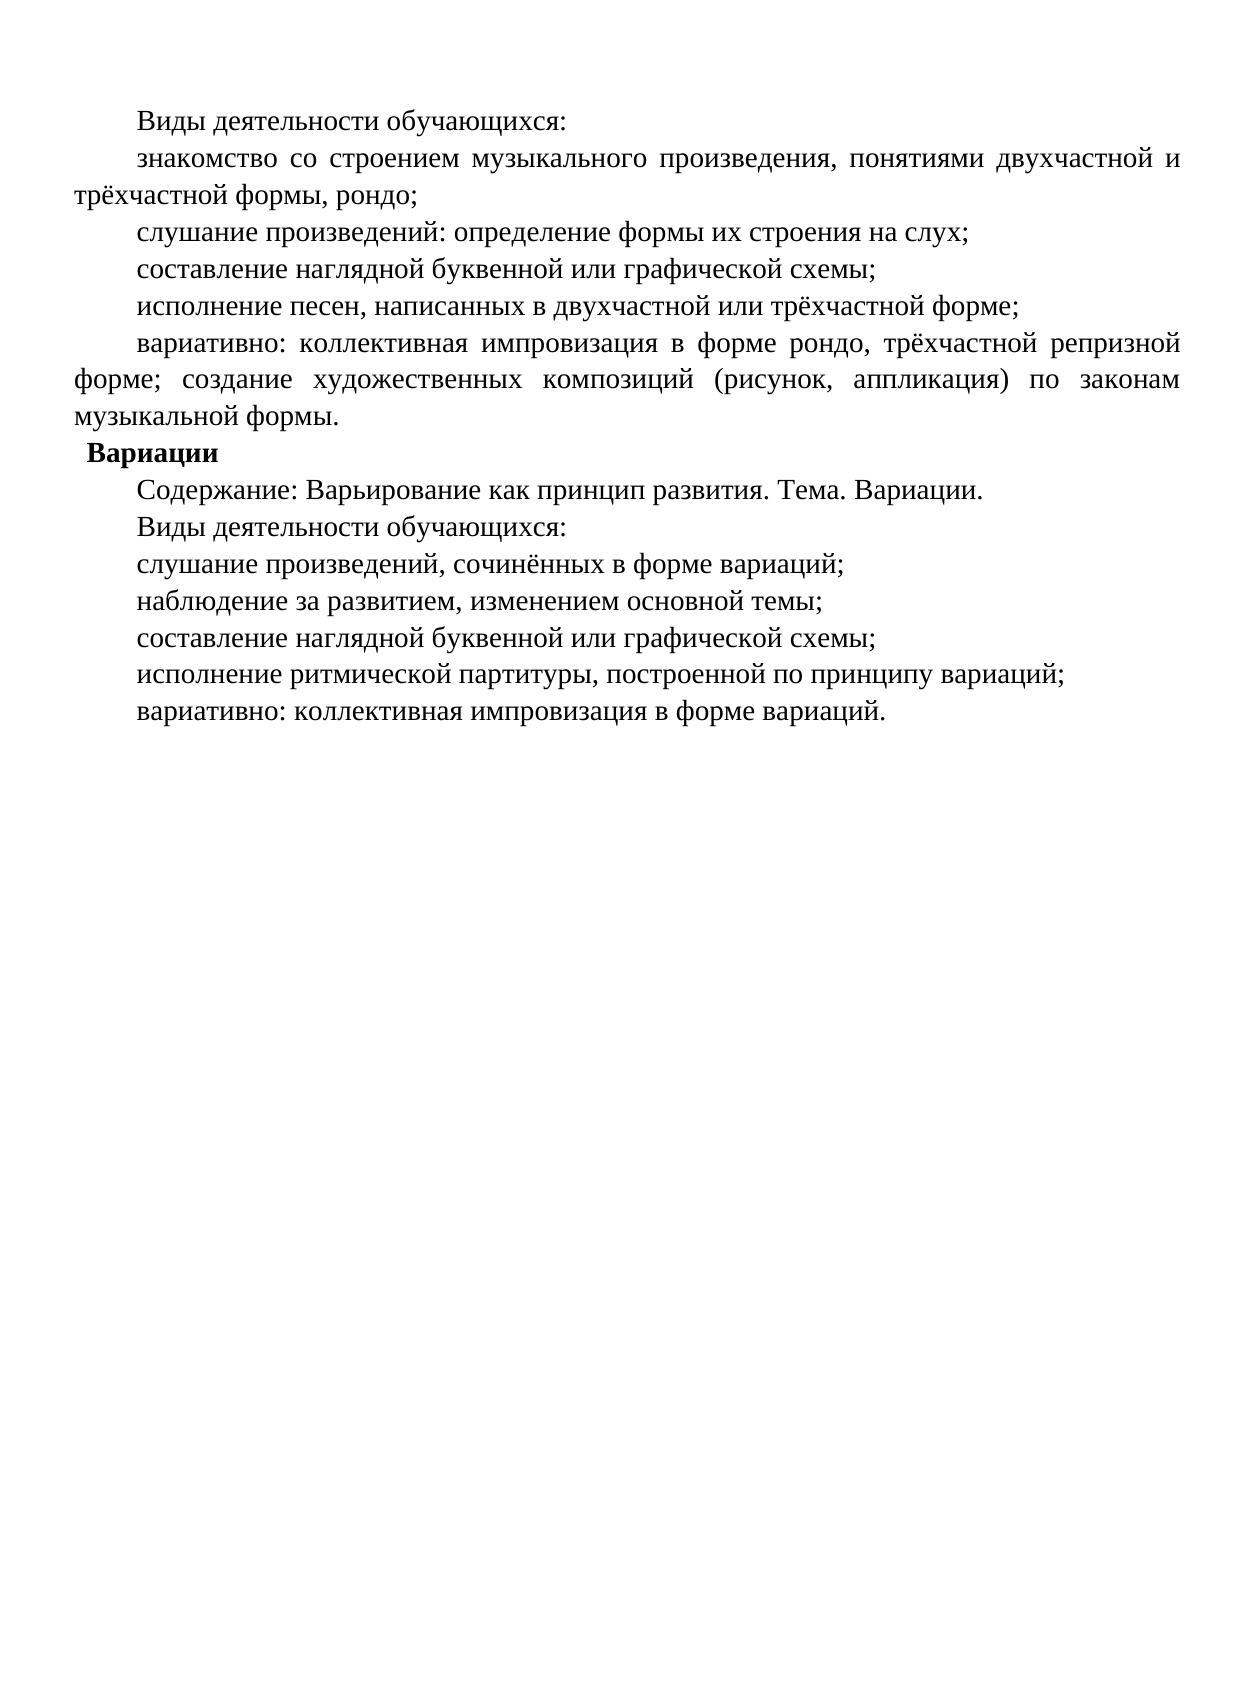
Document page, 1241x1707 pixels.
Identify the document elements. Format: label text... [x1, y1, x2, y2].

text Вариации [86, 435, 1181, 469]
text вариативно: коллективная импровизация в форме вариаций. [74, 693, 1181, 727]
text наблюдение за развитием, изменением основной темы; [74, 583, 1181, 616]
text составление наглядной буквенной или графической схемы; [74, 251, 1181, 284]
text слушание произведений: определение формы их строения на слух; [74, 214, 1181, 248]
text знакомство со строением музыкального произведения, понятиями двухчастной и трёхчастной формы, рондо; [74, 140, 1181, 211]
text составление наглядной буквенной или графической схемы; [74, 620, 1181, 653]
text Виды деятельности обучающихся: [74, 103, 1181, 137]
text вариативно: коллективная импровизация в форме рондо, трёхчастной репризной форме; создание художественных композиций (рисунок, аппликация) по законам музыкальной формы. [74, 325, 1181, 432]
text исполнение ритмической партитуры, построенной по принципу вариаций; [74, 657, 1181, 690]
text слушание произведений, сочинённых в форме вариаций; [74, 546, 1181, 579]
text исполнение песен, написанных в двухчастной или трёхчастной форме; [74, 288, 1181, 321]
text Виды деятельности обучающихся: [74, 509, 1181, 543]
text Содержание: Варьирование как принцип развития. Тема. Вариации. [74, 472, 1181, 506]
